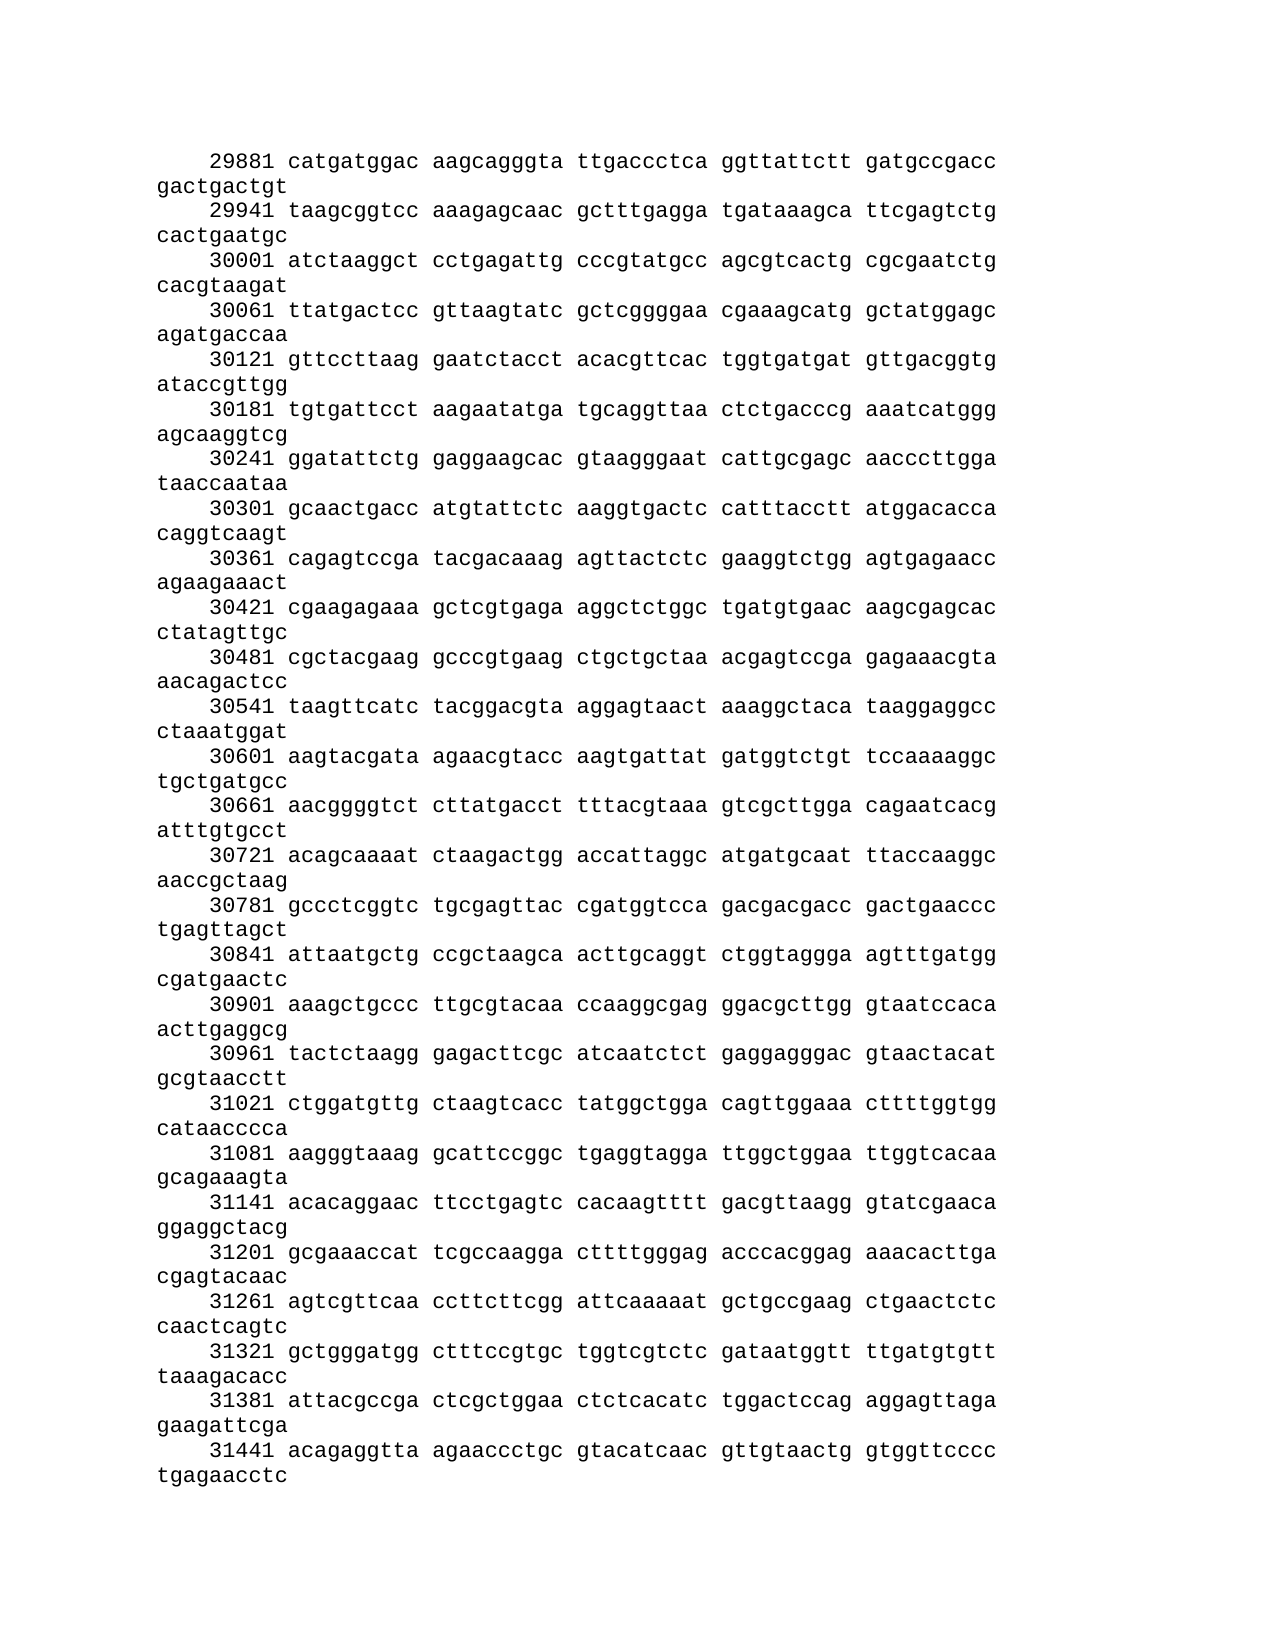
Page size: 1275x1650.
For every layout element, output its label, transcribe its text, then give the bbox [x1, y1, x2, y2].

text 30901 aaagctgccc ttgcgtacaa ccaaggcgag ggacgcttgg gtaatccaca acttgaggcg [156, 993, 1118, 1042]
text 30421 cgaagagaaa gctcgtgaga aggctctggc tgatgtgaac aagcgagcac ctatagttgc [156, 596, 1118, 646]
text 31021 ctggatgttg ctaagtcacc tatggctgga cagttggaaa cttttggtgg cataacccca [156, 1092, 1118, 1142]
text 30061 ttatgactcc gttaagtatc gctcggggaa cgaaagcatg gctatggagc agatgaccaa [156, 299, 1118, 348]
text 30001 atctaaggct cctgagattg cccgtatgcc agcgtcactg cgcgaatctg cacgtaagat [156, 249, 1118, 299]
text 30301 gcaactgacc atgtattctc aaggtgactc catttacctt atggacacca caggtcaagt [156, 497, 1118, 547]
text 31381 attacgccga ctcgctggaa ctctcacatc tggactccag aggagttaga gaagattcga [156, 1389, 1118, 1439]
text 30481 cgctacgaag gcccgtgaag ctgctgctaa acgagtccga gagaaacgta aacagactcc [156, 646, 1118, 695]
text 30661 aacggggtct cttatgacct tttacgtaaa gtcgcttgga cagaatcacg atttgtgcct [156, 794, 1118, 844]
text 30361 cagagtccga tacgacaaag agttactctc gaaggtctgg agtgagaacc agaagaaact [156, 547, 1118, 596]
text 31261 agtcgttcaa ccttcttcgg attcaaaaat gctgccgaag ctgaactctc caactcagtc [156, 1290, 1118, 1340]
text 31441 acagaggtta agaaccctgc gtacatcaac gttgtaactg gtggttcccc tgagaacctc [156, 1439, 1118, 1489]
text 30181 tgtgattcct aagaatatga tgcaggttaa ctctgacccg aaatcatggg agcaaggtcg [156, 398, 1118, 447]
text 30961 tactctaagg gagacttcgc atcaatctct gaggagggac gtaactacat gcgtaacctt [156, 1042, 1118, 1092]
text 29941 taagcggtcc aaagagcaac gctttgagga tgataaagca ttcgagtctg cactgaatgc [156, 199, 1118, 249]
text 31321 gctgggatgg ctttccgtgc tggtcgtctc gataatggtt ttgatgtgtt taaagacacc [156, 1340, 1118, 1389]
text 30121 gttccttaag gaatctacct acacgttcac tggtgatgat gttgacggtg ataccgttgg [156, 348, 1118, 398]
text 31201 gcgaaaccat tcgccaagga cttttgggag acccacggag aaacacttga cgagtacaac [156, 1241, 1118, 1290]
text 31081 aagggtaaag gcattccggc tgaggtagga ttggctggaa ttggtcacaa gcagaaagta [156, 1142, 1118, 1191]
text 29881 catgatggac aagcagggta ttgaccctca ggttattctt gatgccgacc gactgactgt [156, 150, 1118, 199]
text 30721 acagcaaaat ctaagactgg accattaggc atgatgcaat ttaccaaggc aaccgctaag [156, 844, 1118, 894]
text 31141 acacaggaac ttcctgagtc cacaagtttt gacgttaagg gtatcgaaca ggaggctacg [156, 1191, 1118, 1241]
text 30601 aagtacgata agaacgtacc aagtgattat gatggtctgt tccaaaaggc tgctgatgcc [156, 745, 1118, 794]
text 30541 taagttcatc tacggacgta aggagtaact aaaggctaca taaggaggcc ctaaatggat [156, 695, 1118, 745]
text 30241 ggatattctg gaggaagcac gtaagggaat cattgcgagc aacccttgga taaccaataa [156, 447, 1118, 497]
text 30841 attaatgctg ccgctaagca acttgcaggt ctggtaggga agtttgatgg cgatgaactc [156, 943, 1118, 993]
text 30781 gccctcggtc tgcgagttac cgatggtcca gacgacgacc gactgaaccc tgagttagct [156, 894, 1118, 943]
